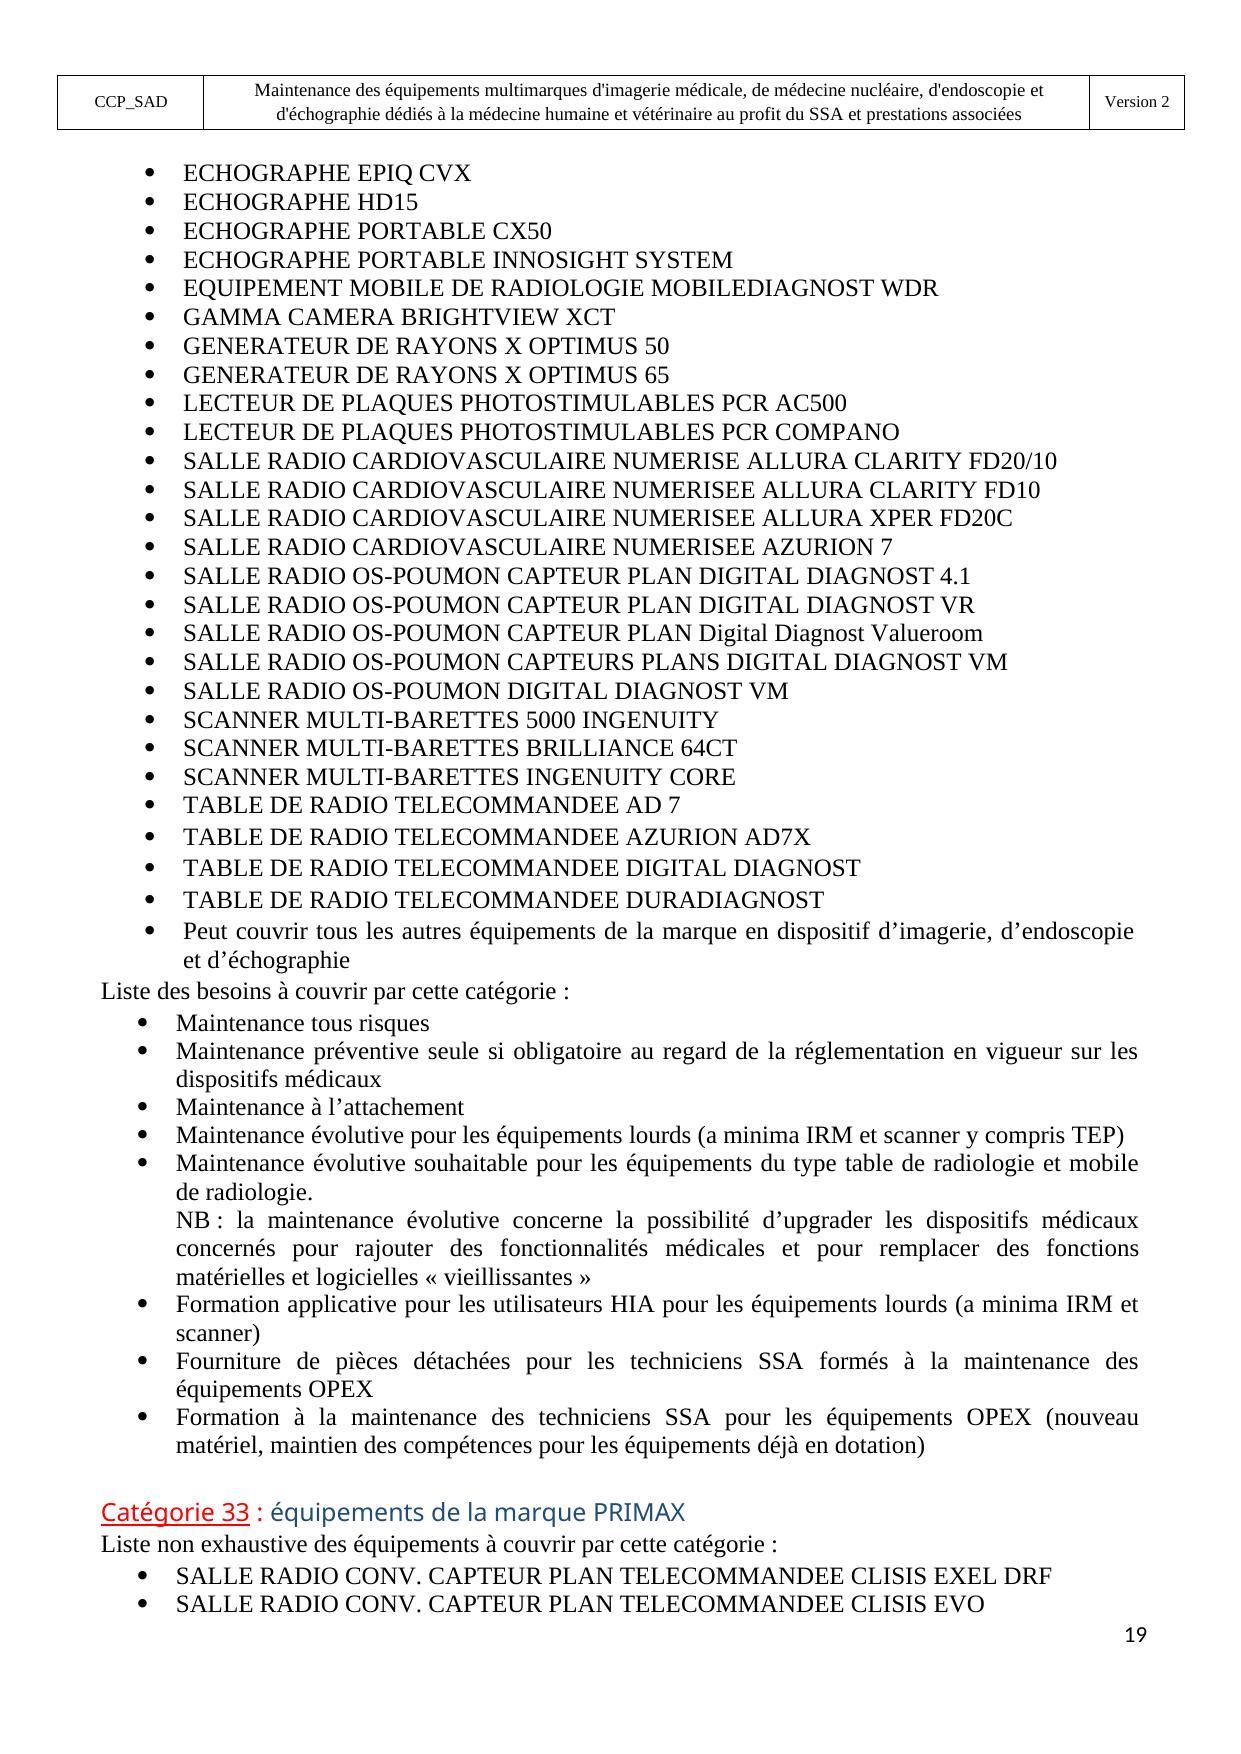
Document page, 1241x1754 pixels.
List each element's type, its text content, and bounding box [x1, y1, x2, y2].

list Formation à la maintenance des techniciens SSA pour les équipements OPEX (nouveau matériel, maintien des compétences pour les équipements déjà en dotation) [138, 1403, 1140, 1459]
list Formation applicative pour les utilisateurs HIA pour les équipements lourds (a minima IRM et scanner) [138, 1290, 1140, 1347]
table_cell SCANNER MULTI-BARETTES INGENUITY CORE [101, 762, 1149, 791]
list Maintenance préventive seule si obligatoire au regard de la réglementation en vigueur sur les dispositifs médicaux [138, 1037, 1140, 1093]
table_cell SALLE RADIO OS-POUMON DIGITAL DIAGNOST VM [101, 676, 1149, 705]
table_cell GENERATEUR DE RAYONS X OPTIMUS 65 [101, 360, 1149, 388]
table_cell TABLE DE RADIO TELECOMMANDEE AZURION AD7X [101, 823, 1149, 854]
list NB : la maintenance évolutive concerne la possibilité d’upgrader les dispositifs médicaux concernés pour rajouter des fonctionnalités médicales et pour remplacer des fonctions matérielles et logicielles « vieillissantes » [176, 1206, 1140, 1290]
table_cell TABLE DE RADIO TELECOMMANDEE AD 7 [101, 791, 1149, 823]
table_cell Peut couvrir tous les autres équipements de la marque en dispositif d’imagerie, d’endoscopie et d’échographie [101, 917, 1149, 977]
table_cell TABLE DE RADIO TELECOMMANDEE DURADIAGNOST [101, 886, 1149, 917]
table_cell LECTEUR DE PLAQUES PHOTOSTIMULABLES PCR AC500 [101, 389, 1149, 417]
table_cell EQUIPEMENT MOBILE DE RADIOLOGIE MOBILEDIAGNOST WDR [101, 274, 1149, 302]
table_cell GENERATEUR DE RAYONS X OPTIMUS 50 [101, 331, 1149, 360]
table_cell ECHOGRAPHE PORTABLE INNOSIGHT SYSTEM [101, 245, 1149, 273]
table_cell LECTEUR DE PLAQUES PHOTOSTIMULABLES PCR COMPANO [101, 417, 1149, 446]
table_cell SCANNER MULTI-BARETTES 5000 INGENUITY [101, 705, 1149, 733]
table_cell SCANNER MULTI-BARETTES BRILLIANCE 64CT [101, 734, 1149, 762]
list Fourniture de pièces détachées pour les techniciens SSA formés à la maintenance des équipements OPEX [138, 1347, 1140, 1403]
list Maintenance à l’attachement [138, 1093, 1140, 1121]
table_cell SALLE RADIO CARDIOVASCULAIRE NUMERISEE AZURION 7 [101, 532, 1149, 561]
text Liste non exhaustive des équipements à couvrir par cette catégorie : [101, 1530, 1140, 1558]
table_cell TABLE DE RADIO TELECOMMANDEE DIGITAL DIAGNOST [101, 854, 1149, 886]
list Maintenance évolutive souhaitable pour les équipements du type table de radiologie et mobile de radiologie. [138, 1149, 1140, 1206]
table_cell SALLE RADIO CARDIOVASCULAIRE NUMERISE ALLURA CLARITY FD20/10 [101, 446, 1149, 475]
list SALLE RADIO CONV. CAPTEUR PLAN TELECOMMANDEE CLISIS EVO [138, 1590, 1140, 1618]
table_cell SALLE RADIO OS-POUMON CAPTEUR PLAN Digital Diagnost Valueroom [101, 619, 1149, 647]
list Maintenance évolutive pour les équipements lourds (a minima IRM et scanner y compris TEP) [138, 1121, 1140, 1149]
table_cell ECHOGRAPHE HD15 [101, 187, 1149, 216]
table_cell ECHOGRAPHE EPIQ CVX [101, 159, 1149, 187]
list Maintenance tous risques [138, 1009, 1140, 1037]
table_cell GAMMA CAMERA BRIGHTVIEW XCT [101, 302, 1149, 331]
subtitle Catégorie 33 : équipements de la marque PRIMAX [101, 1495, 1140, 1529]
table_cell SALLE RADIO CARDIOVASCULAIRE NUMERISEE ALLURA XPER FD20C [101, 504, 1149, 532]
table_cell SALLE RADIO CARDIOVASCULAIRE NUMERISEE ALLURA CLARITY FD10 [101, 475, 1149, 503]
table_cell ECHOGRAPHE PORTABLE CX50 [101, 216, 1149, 245]
table_cell SALLE RADIO OS-POUMON CAPTEURS PLANS DIGITAL DIAGNOST VM [101, 647, 1149, 676]
table_cell SALLE RADIO OS-POUMON CAPTEUR PLAN DIGITAL DIAGNOST 4.1 [101, 561, 1149, 590]
list SALLE RADIO CONV. CAPTEUR PLAN TELECOMMANDEE CLISIS EXEL DRF [138, 1562, 1140, 1590]
table_cell SALLE RADIO OS-POUMON CAPTEUR PLAN DIGITAL DIAGNOST VR [101, 590, 1149, 618]
text Liste des besoins à couvrir par cette catégorie : [101, 977, 1140, 1005]
